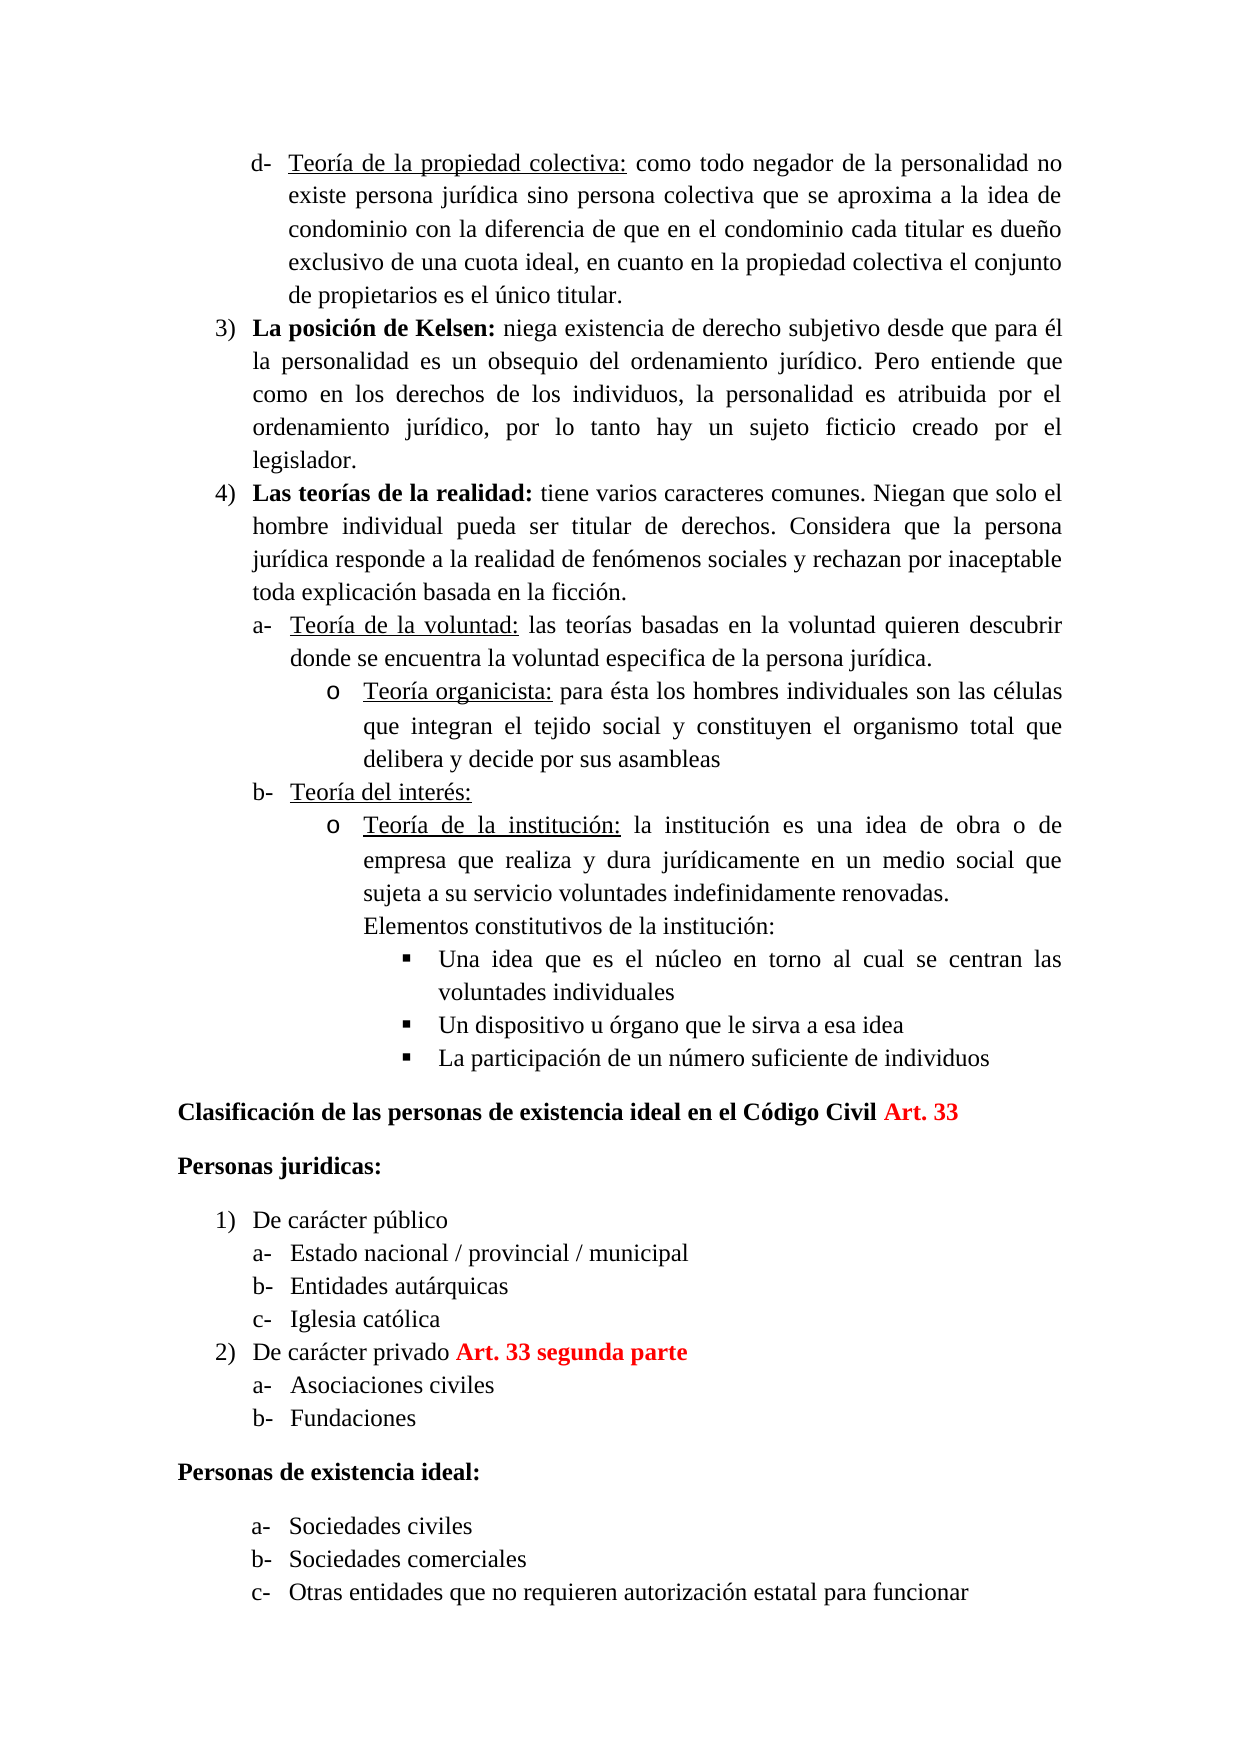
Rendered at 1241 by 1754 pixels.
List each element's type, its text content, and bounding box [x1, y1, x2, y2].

list Las teorías de la realidad: tiene varios caracteres comunes. Niegan que solo el hombre individual pueda ser titular de derechos. Considera que la persona jurídica responde a la realidad de fenómenos sociales y rechazan por inaceptable toda explicación basada en la ficción. [215, 478, 1063, 606]
text Clasificación de las personas de existencia ideal en el Código Civil Art. 33 [177, 1097, 1063, 1126]
text Personas juridicas: [177, 1151, 1063, 1180]
list Teoría del interés: [252, 777, 1063, 806]
list Fundaciones [252, 1403, 1063, 1432]
list De carácter privado Art. 33 segunda parte [215, 1337, 1063, 1366]
text Personas de existencia ideal: [177, 1457, 1063, 1486]
list Otras entidades que no requieren autorización estatal para funcionar [251, 1577, 1063, 1606]
list Teoría de la voluntad: las teorías basadas en la voluntad quieren descubrir donde se encuentra la voluntad especifica de la persona jurídica. [252, 610, 1063, 672]
list Entidades autárquicas [252, 1271, 1063, 1300]
list Sociedades comerciales [251, 1544, 1063, 1572]
list Iglesia católica [252, 1304, 1063, 1333]
list Un dispositivo u órgano que le sirva a esa idea [401, 1010, 1063, 1039]
list Una idea que es el núcleo en torno al cual se centran las voluntades individuales [401, 944, 1063, 1006]
list Sociedades civiles [251, 1511, 1063, 1539]
list Teoría de la propiedad colectiva: como todo negador de la personalidad no existe persona jurídica sino persona colectiva que se aproxima a la idea de condominio con la diferencia de que en el condominio cada titular es dueño exclusivo de una cuota ideal, en cuanto en la propiedad colectiva el conjunto de propietarios es el único titular. [251, 148, 1063, 308]
list Teoría de la institución: la institución es una idea de obra o de empresa que realiza y dura jurídicamente en un medio social que sujeta a su servicio voluntades indefinidamente renovadas. [326, 810, 1063, 907]
list De carácter público [215, 1205, 1063, 1234]
list La participación de un número suficiente de individuos [401, 1043, 1063, 1072]
list Elementos constitutivos de la institución: [363, 911, 1063, 940]
list Teoría organicista: para ésta los hombres individuales son las células que integran el tejido social y constituyen el organismo total que delibera y decide por sus asambleas [326, 676, 1063, 773]
list Estado nacional / provincial / municipal [252, 1238, 1063, 1267]
list Asociaciones civiles [252, 1370, 1063, 1399]
list La posición de Kelsen: niega existencia de derecho subjetivo desde que para él la personalidad es un obsequio del ordenamiento jurídico. Pero entiende que como en los derechos de los individuos, la personalidad es atribuida por el ordenamiento jurídico, por lo tanto hay un sujeto ficticio creado por el legislador. [215, 313, 1063, 473]
